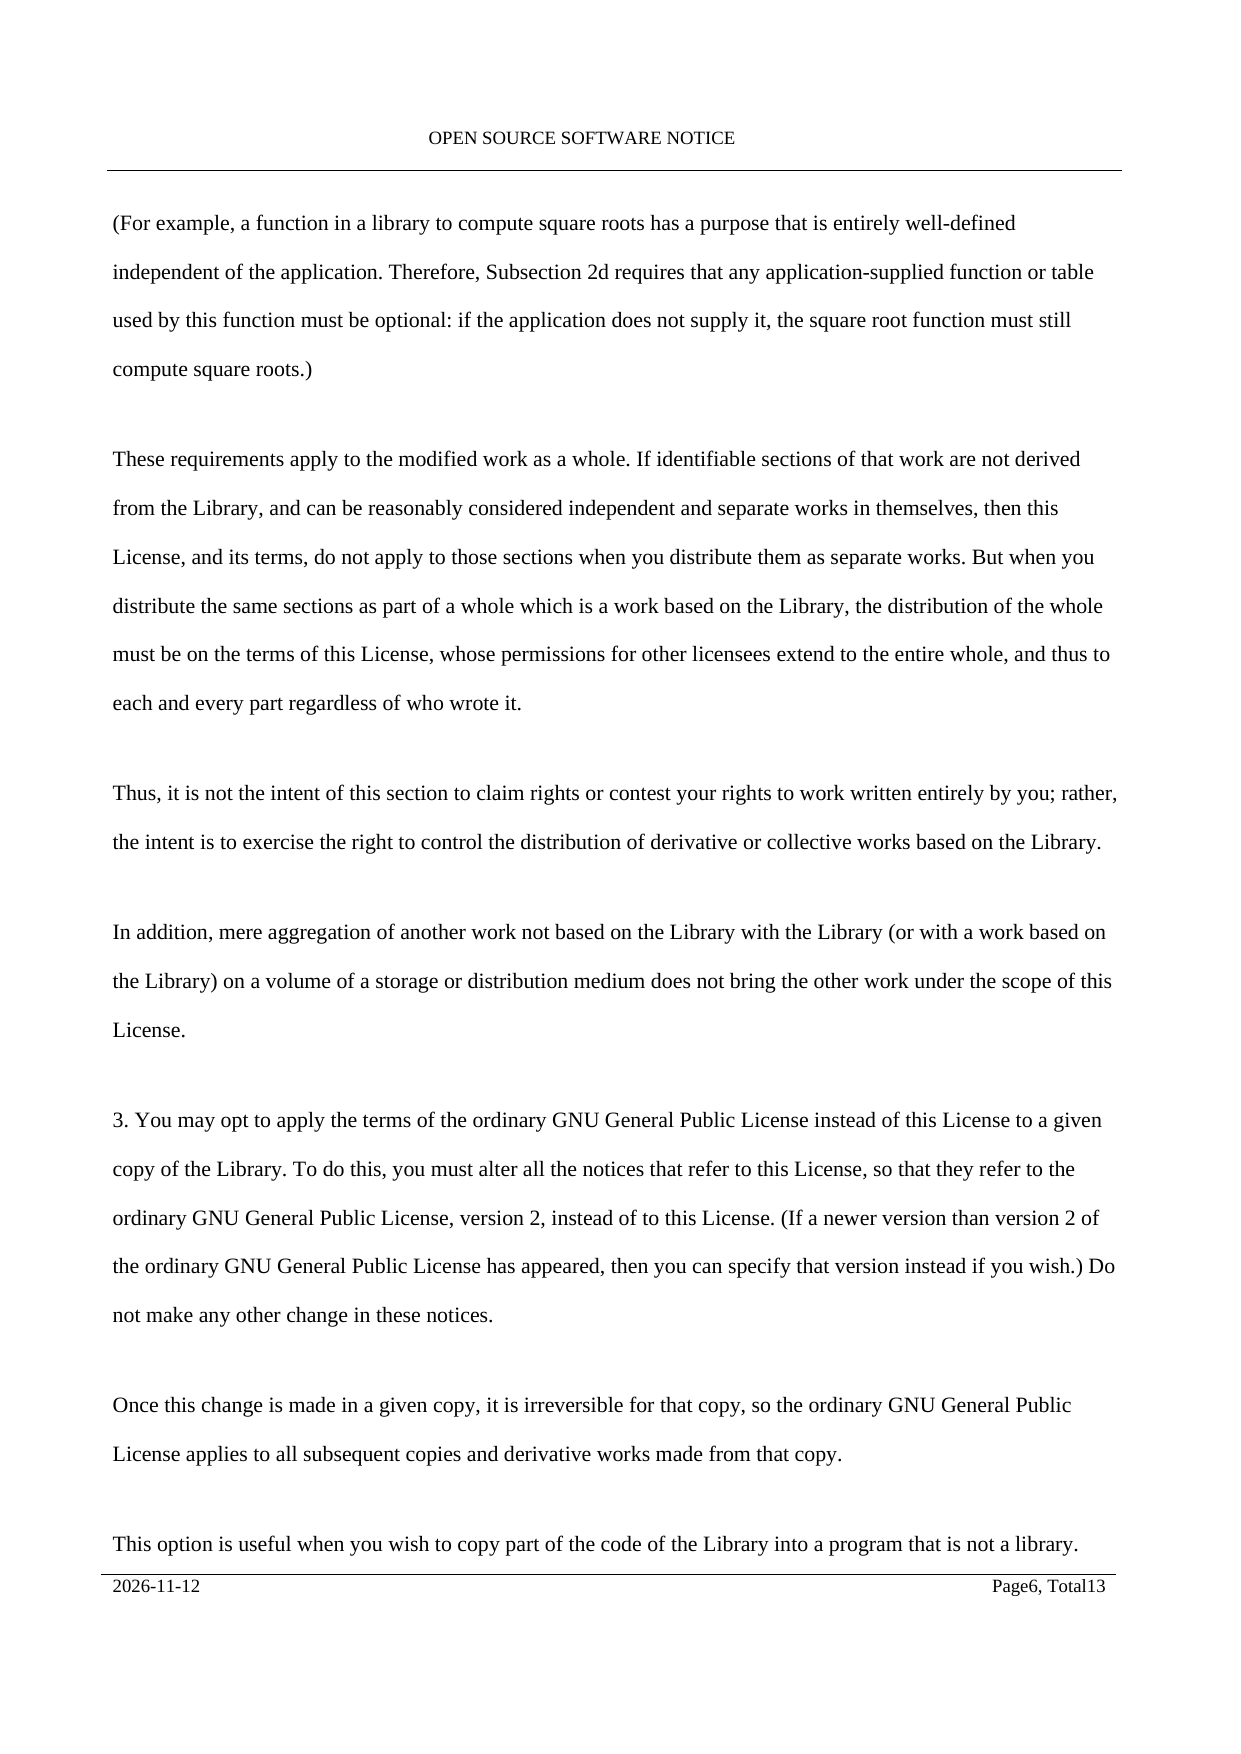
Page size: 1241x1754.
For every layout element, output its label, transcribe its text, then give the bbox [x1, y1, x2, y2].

text These requirements apply to the modified work as a whole. If identifiable sections of that work are not derived from the Library, and can be reasonably considered independent and separate works in themselves, then this License, and its terms, do not apply to those sections when you distribute them as separate works. But when you distribute the same sections as part of a whole which is a work based on the Library, the distribution of the whole must be on the terms of this License, whose permissions for other licensees extend to the entire whole, and thus to each and every part regardless of who wrote it. [112, 443, 1128, 719]
text Thus, it is not the intent of this section to claim rights or contest your rights to work written entirely by you; rather, the intent is to exercise the right to control the distribution of derivative or collective works based on the Library. [112, 777, 1128, 858]
text In addition, mere aggregation of another work not based on the Library with the Library (or with a work based on the Library) on a volume of a storage or distribution medium does not bring the other work under the scope of this License. [112, 916, 1128, 1046]
text 3. You may opt to apply the terms of the ordinary GNU General Public License instead of this License to a given copy of the Library. To do this, you must alter all the notices that refer to this License, so that they refer to the ordinary GNU General Public License, version 2, instead of to this License. (If a newer version than version 2 of the ordinary GNU General Public License has appeared, then you can specify that version instead if you wish.) Do not make any other change in these notices. [112, 1103, 1128, 1331]
text (For example, a function in a library to compute square roots has a purpose that is entirely well-defined independent of the application. Therefore, Subsection 2d requires that any application-supplied function or table used by this function must be optional: if the application does not supply it, the square root function must still compute square roots.) [112, 206, 1128, 385]
text This option is useful when you wish to copy part of the code of the Library into a program that is not a library. [112, 1528, 1128, 1560]
text Once this change is made in a given copy, it is irreversible for that copy, so the ordinary GNU General Public License applies to all subsequent copies and derivative works made from that copy. [112, 1389, 1128, 1470]
